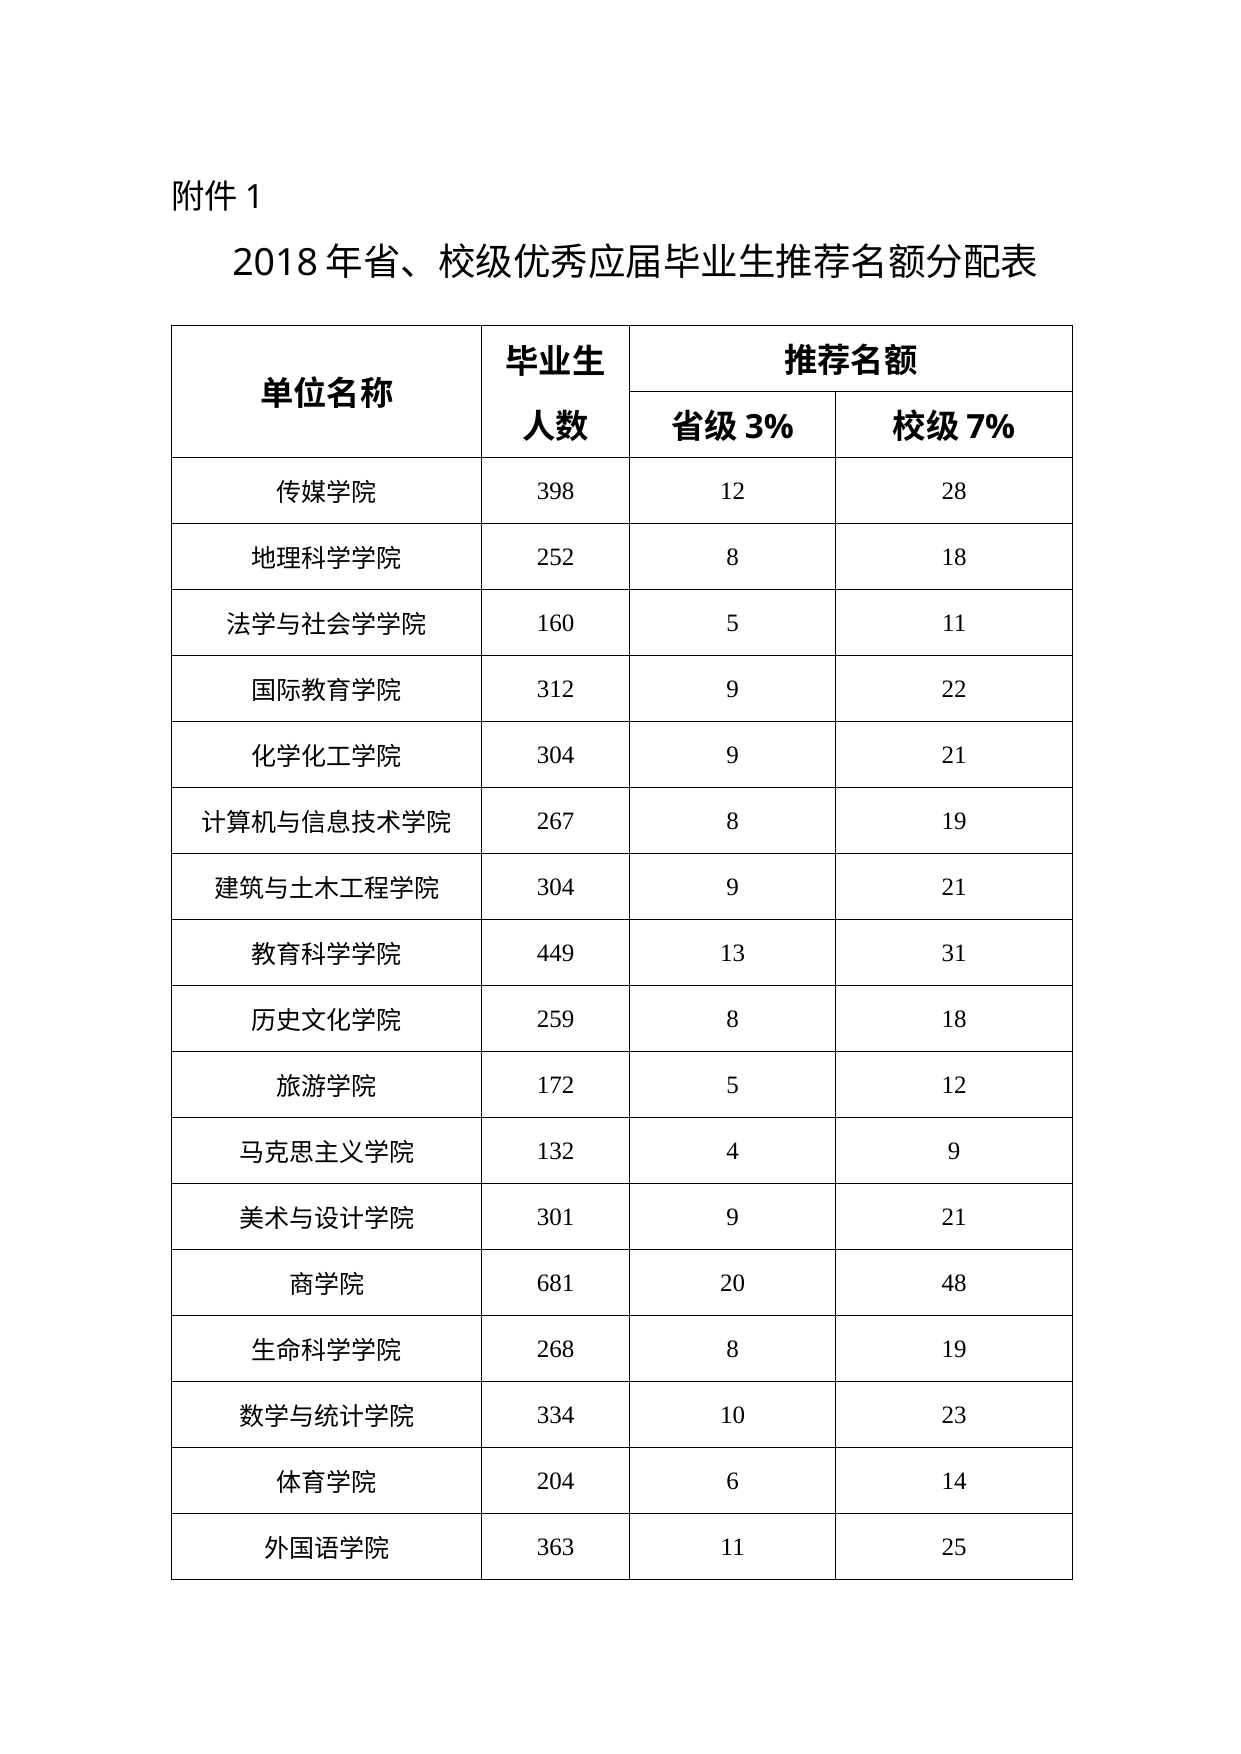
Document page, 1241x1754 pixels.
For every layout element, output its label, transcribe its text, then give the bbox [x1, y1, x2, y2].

table_cell 9 [630, 722, 835, 787]
table_cell 19 [836, 1316, 1072, 1381]
table_cell 11 [630, 1514, 835, 1579]
table_cell 268 [482, 1316, 629, 1381]
table_cell 8 [630, 986, 835, 1051]
table_cell 304 [482, 854, 629, 919]
table_cell 18 [836, 524, 1072, 589]
table_cell 5 [630, 590, 835, 655]
table_cell 外国语学院 [172, 1514, 481, 1579]
table_cell 传媒学院 [172, 458, 481, 523]
table_cell 4 [630, 1118, 835, 1183]
table_cell 8 [630, 524, 835, 589]
table_cell 5 [630, 1052, 835, 1117]
table_cell 法学与社会学学院 [172, 590, 481, 655]
table_cell 12 [836, 1052, 1072, 1117]
table_cell 267 [482, 788, 629, 853]
table_cell 19 [836, 788, 1072, 853]
table_cell 12 [630, 458, 835, 523]
table_header 毕业生人数 [482, 326, 629, 457]
table_cell 172 [482, 1052, 629, 1117]
table_cell 14 [836, 1448, 1072, 1513]
table_cell 历史文化学院 [172, 986, 481, 1051]
table_cell 204 [482, 1448, 629, 1513]
table_cell 旅游学院 [172, 1052, 481, 1117]
table_cell 马克思主义学院 [172, 1118, 481, 1183]
table_cell 21 [836, 854, 1072, 919]
table_cell 8 [630, 788, 835, 853]
table_cell 252 [482, 524, 629, 589]
table_cell 681 [482, 1250, 629, 1315]
table_cell 9 [630, 854, 835, 919]
table_cell 10 [630, 1382, 835, 1447]
table_cell 48 [836, 1250, 1072, 1315]
table_header 推荐名额 [630, 326, 1072, 391]
table_cell 8 [630, 1316, 835, 1381]
table_cell 21 [836, 1184, 1072, 1249]
table_cell 22 [836, 656, 1072, 721]
text 2018年省、校级优秀应届毕业生推荐名额分配表 [171, 227, 1098, 292]
table_cell 商学院 [172, 1250, 481, 1315]
table_cell 美术与设计学院 [172, 1184, 481, 1249]
table_cell 304 [482, 722, 629, 787]
table_cell 18 [836, 986, 1072, 1051]
table_cell 11 [836, 590, 1072, 655]
table_cell 省级3% [630, 392, 835, 457]
table_cell 9 [836, 1118, 1072, 1183]
table_cell 132 [482, 1118, 629, 1183]
table_cell 363 [482, 1514, 629, 1579]
table_cell 23 [836, 1382, 1072, 1447]
table_cell 449 [482, 920, 629, 985]
table_cell 301 [482, 1184, 629, 1249]
table_cell 6 [630, 1448, 835, 1513]
table_cell 建筑与土木工程学院 [172, 854, 481, 919]
table_cell 教育科学学院 [172, 920, 481, 985]
table_cell 生命科学学院 [172, 1316, 481, 1381]
table_cell 计算机与信息技术学院 [172, 788, 481, 853]
table_cell 数学与统计学院 [172, 1382, 481, 1447]
table_cell 160 [482, 590, 629, 655]
table_cell 21 [836, 722, 1072, 787]
table_cell 化学化工学院 [172, 722, 481, 787]
table_cell 13 [630, 920, 835, 985]
table_cell 地理科学学院 [172, 524, 481, 589]
table_cell 259 [482, 986, 629, 1051]
table_cell 体育学院 [172, 1448, 481, 1513]
table_cell 312 [482, 656, 629, 721]
table_cell 校级7% [836, 392, 1072, 457]
table_cell 31 [836, 920, 1072, 985]
text 附件1 [171, 162, 1098, 227]
table_cell 25 [836, 1514, 1072, 1579]
table_cell 28 [836, 458, 1072, 523]
table_header 单位名称 [172, 326, 481, 457]
table_cell 国际教育学院 [172, 656, 481, 721]
table_cell 398 [482, 458, 629, 523]
table_cell 9 [630, 1184, 835, 1249]
table_cell 20 [630, 1250, 835, 1315]
table_cell 334 [482, 1382, 629, 1447]
table_cell 9 [630, 656, 835, 721]
